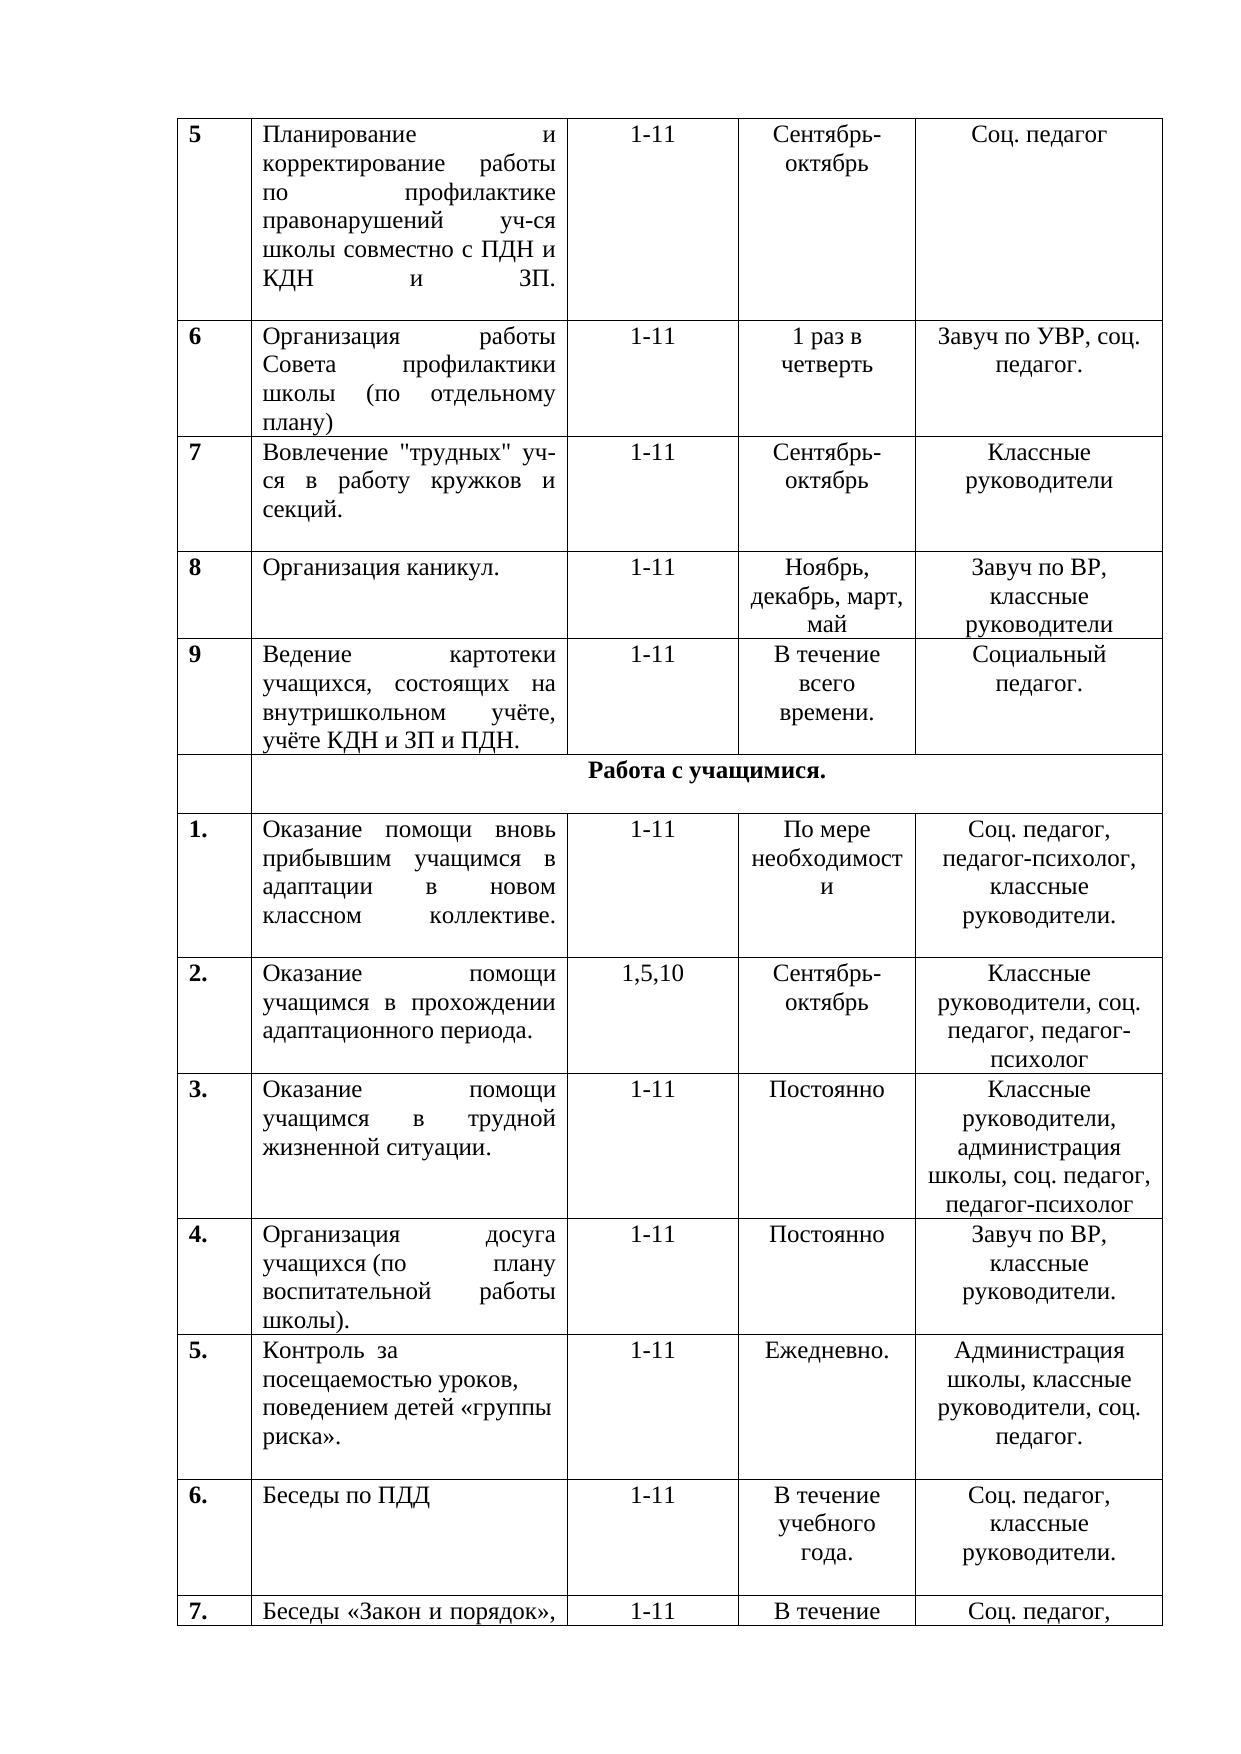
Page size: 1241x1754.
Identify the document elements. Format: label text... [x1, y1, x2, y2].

table_cell 1-11 [568, 1596, 738, 1624]
table_cell 1-11 [568, 321, 738, 436]
table_cell Постоянно [739, 1219, 915, 1334]
table_cell В течение всего времени. [739, 639, 915, 754]
table_cell 1-11 [568, 1219, 738, 1334]
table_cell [252, 1596, 567, 1624]
table_cell 6. [178, 1480, 251, 1595]
table_cell Оказание помощи вновь прибывшим учащимся в адаптации в новом классном коллективе. [252, 814, 567, 957]
table_cell 7. [178, 1596, 251, 1624]
table_cell 8 [178, 552, 251, 638]
table_cell Социальный педагог. [916, 639, 1162, 754]
table_cell 7 [178, 437, 251, 551]
table_cell Администрация школы, классные руководители, соц. педагог. [916, 1335, 1162, 1479]
table_cell Организация работы Совета профилактики школы (по отдельному плану) [252, 321, 567, 436]
table_cell Планирование и корректирование работы по профилактике правонарушений уч-ся школы совместно с ПДН и КДН и ЗП. [252, 119, 567, 320]
table_cell 2. [178, 958, 251, 1073]
table_cell Соц. педагог, классные руководители. [916, 1480, 1162, 1595]
table_cell 1-11 [568, 639, 738, 754]
table_cell Классные руководители, администрация школы, соц. педагог, педагог-психолог [916, 1074, 1162, 1218]
table_cell Классные руководители, соц. педагог, педагог-психолог [916, 958, 1162, 1073]
table_cell 5 [178, 119, 251, 320]
table_cell Классные руководители [916, 437, 1162, 551]
table_cell Организация досуга учащихся (по плану воспитательной работы школы). [252, 1219, 567, 1334]
table_cell [178, 755, 251, 813]
table_cell 1-11 [568, 1074, 738, 1218]
table_cell Постоянно [739, 1074, 915, 1218]
table_cell 1-11 [568, 814, 738, 957]
table_cell 1,5,10 [568, 958, 738, 1073]
table_cell Беседы по ПДД [252, 1480, 567, 1595]
table_cell 1. [178, 814, 251, 957]
table_cell Ноябрь, декабрь, март, май [739, 552, 915, 638]
table_cell Сентябрь-октябрь [739, 958, 915, 1073]
table_cell 5. [178, 1335, 251, 1479]
table_cell Соц. педагог [916, 119, 1162, 320]
table_cell 1-11 [568, 552, 738, 638]
table_cell Оказание помощи учащимся в прохождении адаптационного периода. [252, 958, 567, 1073]
table_cell 4. [178, 1219, 251, 1334]
table_cell Вовлечение "трудных" уч-ся в работу кружков и секций. [252, 437, 567, 551]
table_cell В течение учебного года. [739, 1480, 915, 1595]
table_cell 6 [178, 321, 251, 436]
table_cell Контроль за посещаемостью уроков, поведением детей «группы риска». [252, 1335, 567, 1479]
table_cell Соц. педагог, педагог-психолог, классные руководители. [916, 814, 1162, 957]
table_cell Сентябрь-октябрь [739, 437, 915, 551]
table_cell Оказание помощи учащимся в трудной жизненной ситуации. [252, 1074, 567, 1218]
table_cell Завуч по УВР, соц. педагог. [916, 321, 1162, 436]
table_cell Работа с учащимися. [252, 755, 1162, 813]
table_cell 1-11 [568, 119, 738, 320]
table_cell Ежедневно. [739, 1335, 915, 1479]
table_cell Завуч по ВР, классные руководители [916, 552, 1162, 638]
table_cell 1-11 [568, 1335, 738, 1479]
table_cell 9 [178, 639, 251, 754]
table_cell Ведение картотеки учащихся, состоящих на внутришкольном учёте, учёте КДН и ЗП и ПДН. [252, 639, 567, 754]
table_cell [916, 1596, 1162, 1624]
table_cell 3. [178, 1074, 251, 1218]
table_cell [739, 1596, 915, 1624]
table_cell Завуч по ВР, классные руководители. [916, 1219, 1162, 1334]
table_cell По мере необходимости [739, 814, 915, 957]
table_cell Организация каникул. [252, 552, 567, 638]
table_cell 1-11 [568, 1480, 738, 1595]
table_cell 1 раз в четверть [739, 321, 915, 436]
table_cell 1-11 [568, 437, 738, 551]
table_cell Сентябрь-октябрь [739, 119, 915, 320]
